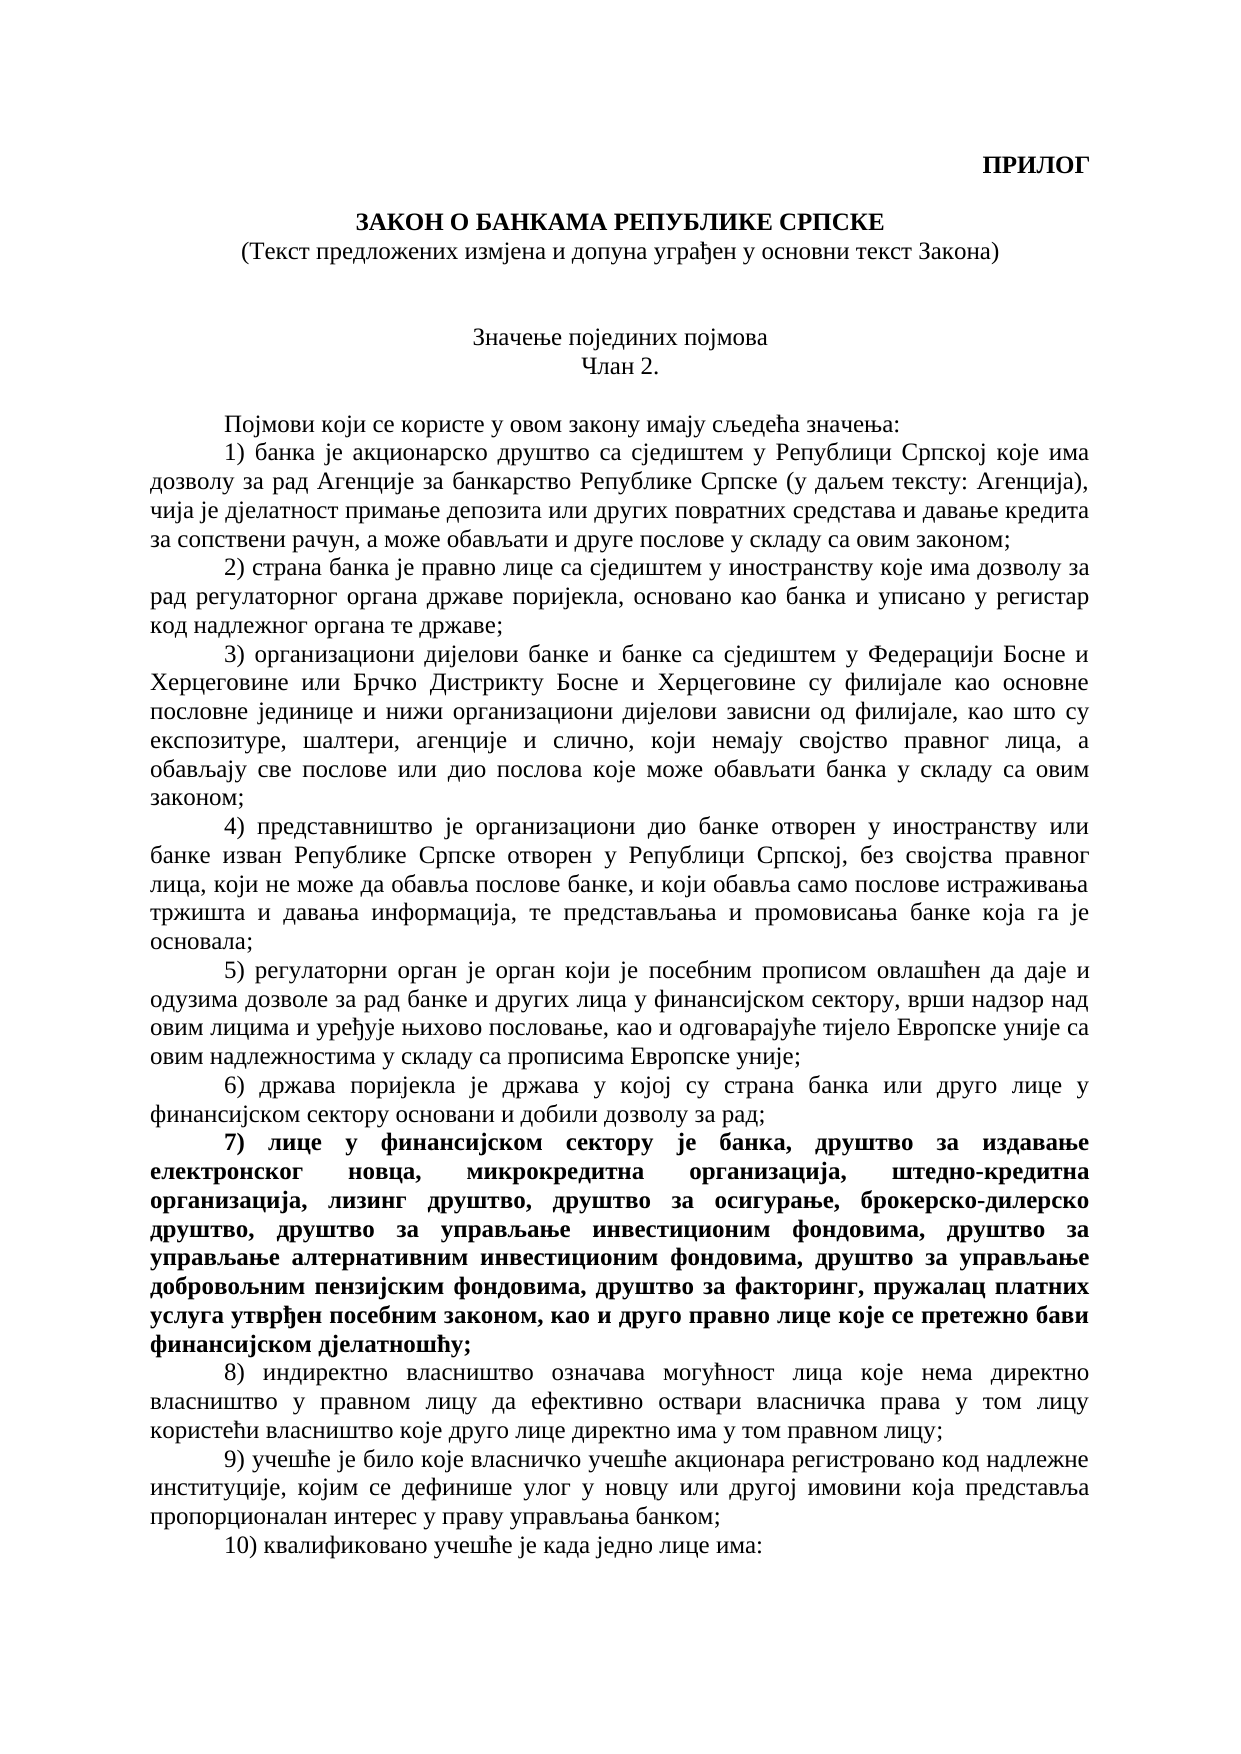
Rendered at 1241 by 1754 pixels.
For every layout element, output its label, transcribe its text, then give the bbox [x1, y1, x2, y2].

text ЗАКОН О БАНКАМА РЕПУБЛИКЕ СРПСКЕ [150, 207, 1090, 236]
text 1) банка је акционарско друштво са сједиштем у Републици Српској које има дозволу за рад Агенције за банкарство Републике Српске (у даљем тексту: Агенција), чија је дјелатност примање депозита или других повратних средстава и давање кредита за сопствени рачун, а може обављати и друге послове у складу са овим законом; [150, 437, 1090, 552]
text Значење појединих појмова [150, 322, 1090, 351]
text Члан 2. [150, 351, 1090, 380]
text 3) организациони дијелови банке и банке са сједиштем у Федерацији Босне и Херцеговине или Брчко Дистрикту Босне и Херцеговине су филијале као основне пословне јединице и нижи организациони дијелови зависни од филијале, као што су експозитуре, шалтери, агенције и слично, који немају својство правног лица, а обављају све послове или дио послова које може обављати банка у складу са овим законом; [150, 639, 1090, 811]
text Појмови који се користе у овом закону имају сљедећа значења: [150, 409, 1090, 437]
text 7) лице у финансијском сектору је банка, друштво за издавање електронског новца, микрокредитна организација, штедно-кредитна организација, лизинг друштво, друштво за осигурање, брокерско-дилерско друштво, друштво за управљање инвестиционим фондовима, друштво за управљање алтернативним инвестиционим фондовима, друштво за управљање добровољним пензијским фондовима, друштво за факторинг, пружалац платних услуга утврђен посебним законом, као и друго правно лице које се претежно бави финансијском дјелатношћу; [150, 1127, 1090, 1357]
text 5) регулаторни орган је орган који је посебним прописом овлашћен да даје и одузима дозволе за рад банке и других лица у финансијском сектору, врши надзор над овим лицима и уређује њихово пословање, као и одговарајуће тијело Европске уније са овим надлежностима у складу са прописима Европске уније; [150, 955, 1090, 1070]
text 9) учешће је било које власничко учешће акционара регистровано код надлежне институције, којим се дефинише улог у новцу или другој имовини која представља пропорционалан интерес у праву управљања банком; [150, 1444, 1090, 1530]
text 4) представништво је организациони дио банке отворен у иностранству или банке изван Републике Српске отворен у Републици Српској, без својства правног лица, који не може да обавља послове банке, и који обавља само послове истраживања тржишта и давања информација, те представљања и промовисања банке која га је основала; [150, 811, 1090, 955]
text 8) индиректно власништво означава могућност лица које нема директно власништво у правном лицу да ефективно оствари власничка права у том лицу користећи власништво које друго лице директно има у том правном лицу; [150, 1357, 1090, 1444]
text 10) квалификовано учешће је када једно лице има: [150, 1530, 1090, 1559]
text 2) страна банка је правно лице са сједиштем у иностранству које има дозволу за рад регулаторног органа државе поријекла, основано као банка и уписано у регистар код надлежног органа те државе; [150, 552, 1090, 639]
text 6) држава поријекла је држава у којој су страна банка или друго лице у финансијском сектору основани и добили дозволу за рад; [150, 1070, 1090, 1127]
text ПРИЛОГ [150, 150, 1090, 179]
text (Текст предложених измјена и допуна уграђен у основни текст Закона) [150, 236, 1090, 265]
